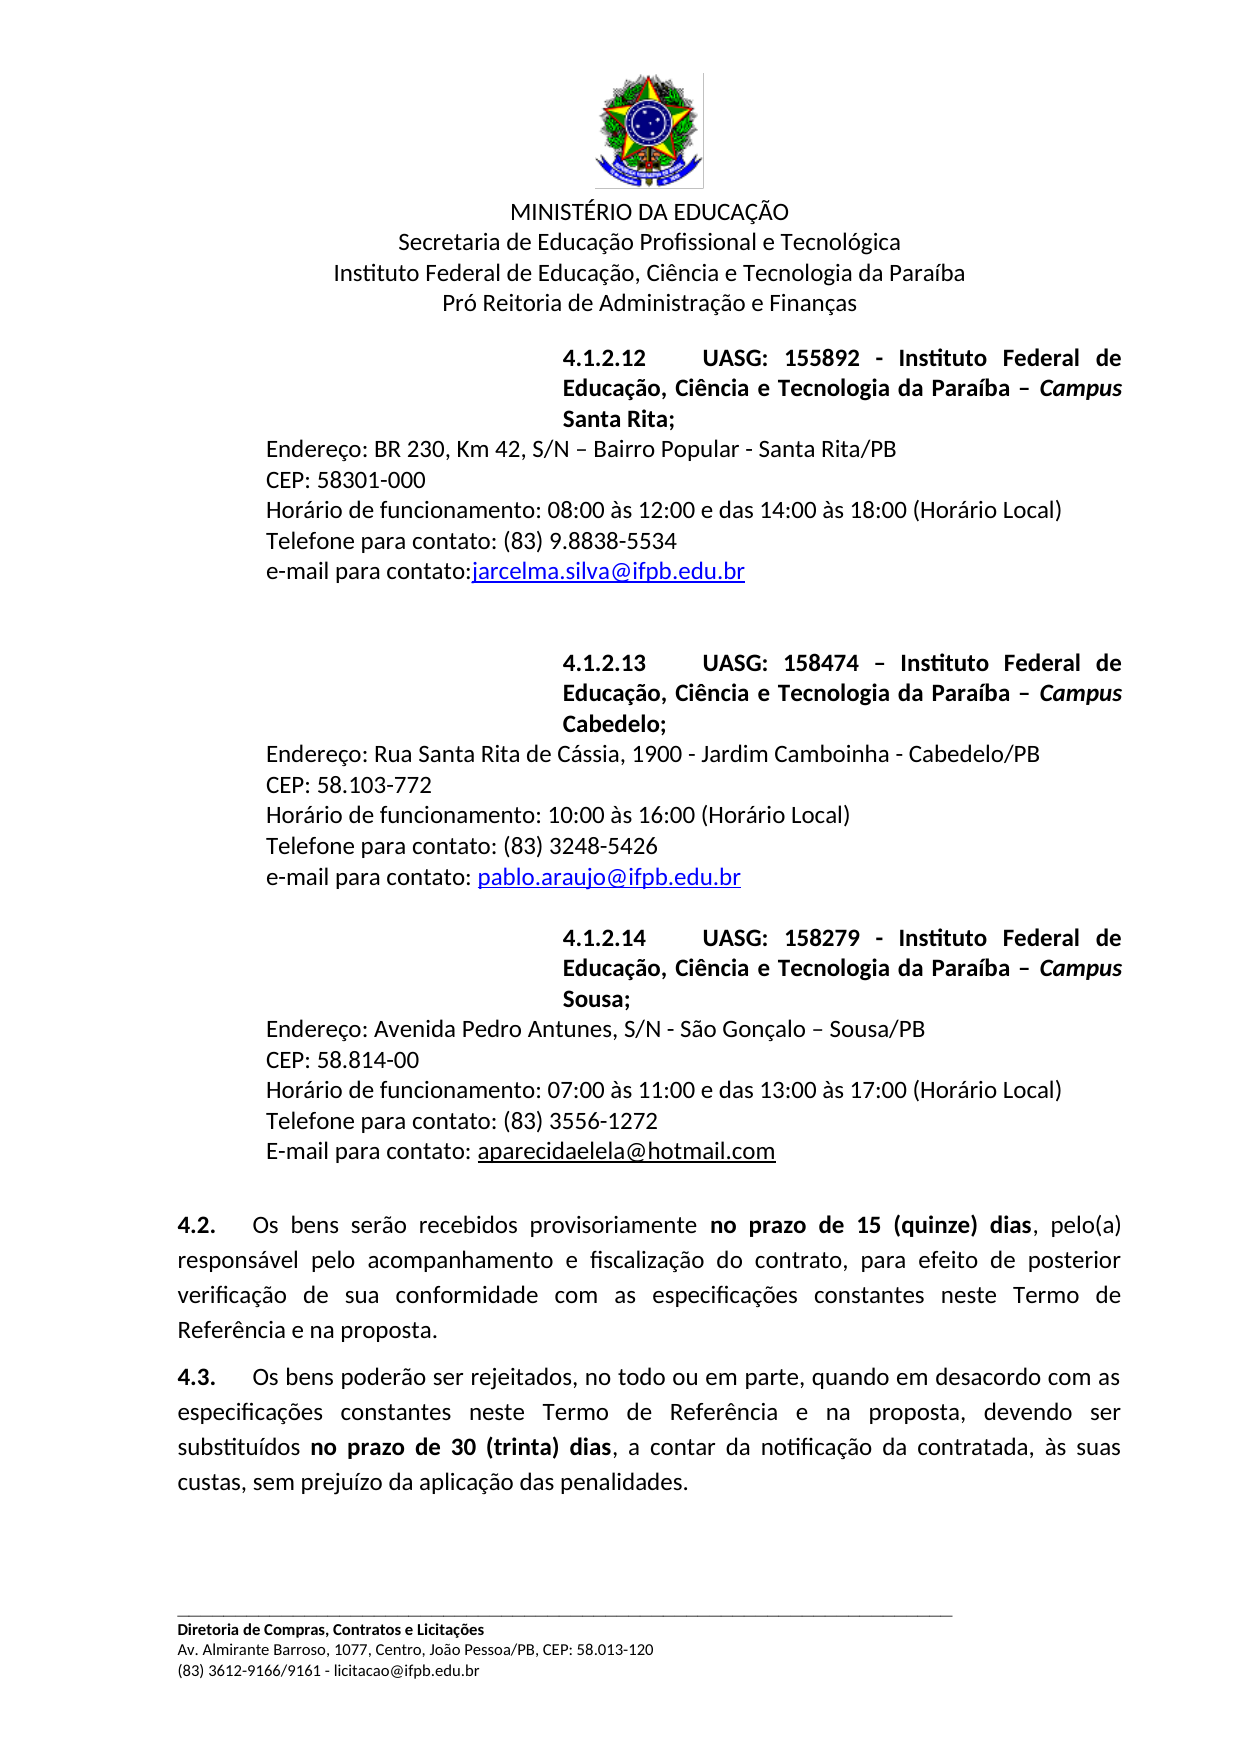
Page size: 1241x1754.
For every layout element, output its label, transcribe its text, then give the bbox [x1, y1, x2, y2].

text CEP: 58.814-00 [266, 1044, 1122, 1074]
text CEP: 58.103-772 [266, 769, 1122, 799]
list 4.1.2.14 UASG: 158279 - Instituto Federal de Educação, Ciência e Tecnologia da Paraíba – Campus Sousa; [563, 922, 1122, 1013]
text CEP: 58301-000 [266, 464, 1122, 494]
text E-mail para contato: aparecidaelela@hotmail.com [266, 1135, 1122, 1166]
list Os bens poderão ser rejeitados, no todo ou em parte, quando em desacordo com as especificações constantes neste Termo de Referência e na proposta, devendo ser substituídos no prazo de 30 (trinta) dias, a contar da notificação da contratada, às suas custas, sem prejuízo da aplicação das penalidades. [177, 1361, 1122, 1497]
list Os bens serão recebidos provisoriamente no prazo de 15 (quinze) dias, pelo(a) responsável pelo acompanhamento e fiscalização do contrato, para efeito de posterior verificação de sua conformidade com as especificações constantes neste Termo de Referência e na proposta. [177, 1209, 1122, 1344]
text Telefone para contato: (83) 3556-1272 [266, 1105, 1122, 1135]
list 4.1.2.13 UASG: 158474 – Instituto Federal de Educação, Ciência e Tecnologia da Paraíba – Campus Cabedelo; [563, 647, 1122, 738]
text Telefone para contato: (83) 3248-5426 [266, 830, 1122, 861]
text Horário de funcionamento: 10:00 às 16:00 (Horário Local) [266, 799, 1122, 830]
text Endereço: BR 230, Km 42, S/N – Bairro Popular - Santa Rita/PB [266, 433, 1122, 464]
picture [595, 73, 705, 190]
text e-mail para contato: pablo.araujo@ifpb.edu.br [266, 861, 1122, 891]
text e-mail para contato:jarcelma.silva@ifpb.edu.br [266, 555, 1122, 586]
list 4.1.2.12 UASG: 155892 - Instituto Federal de Educação, Ciência e Tecnologia da Paraíba – Campus Santa Rita; [563, 342, 1122, 433]
text Endereço: Rua Santa Rita de Cássia, 1900 - Jardim Camboinha - Cabedelo/PB [266, 738, 1122, 769]
text Telefone para contato: (83) 9.8838-5534 [266, 525, 1122, 555]
text Endereço: Avenida Pedro Antunes, S/N - São Gonçalo – Sousa/PB [266, 1013, 1122, 1044]
text Horário de funcionamento: 07:00 às 11:00 e das 13:00 às 17:00 (Horário Local) [266, 1074, 1122, 1105]
text Horário de funcionamento: 08:00 às 12:00 e das 14:00 às 18:00 (Horário Local) [266, 494, 1122, 525]
